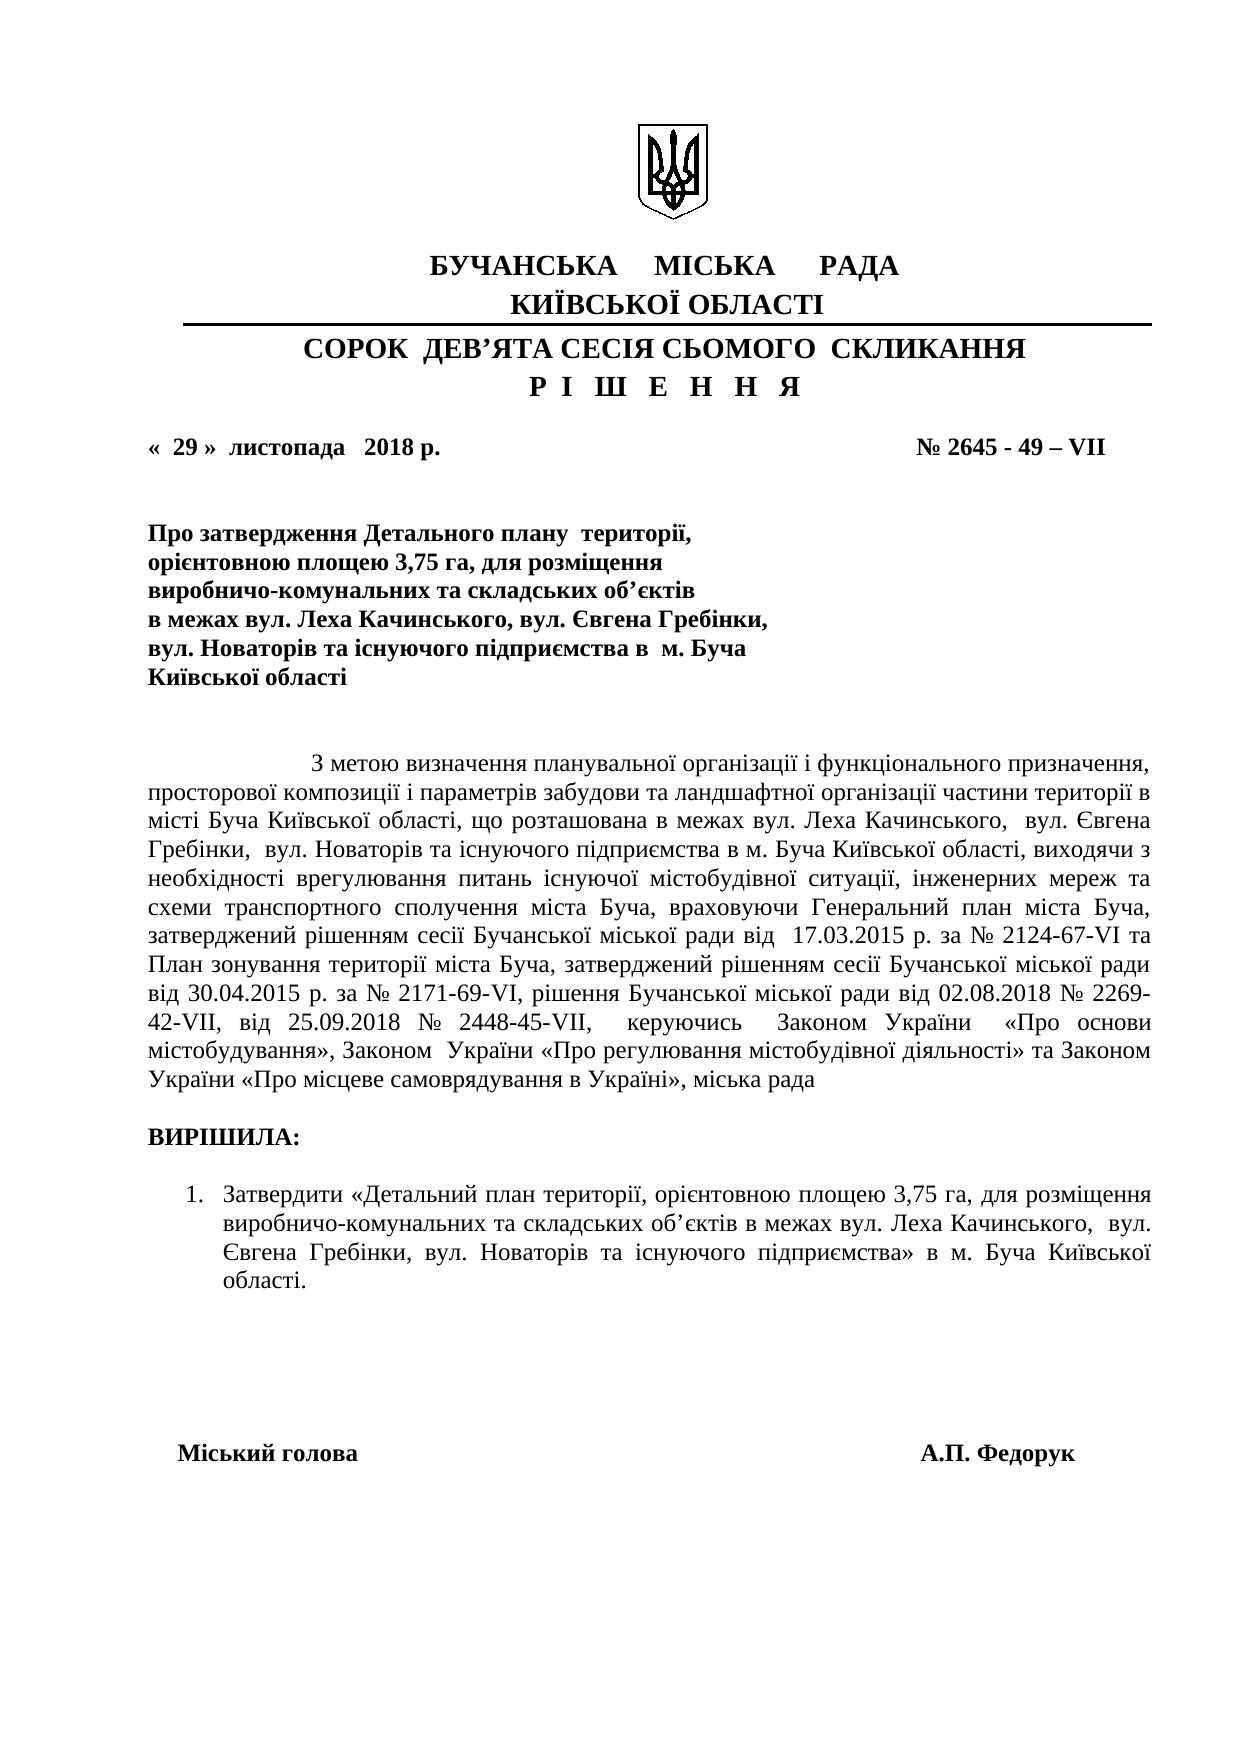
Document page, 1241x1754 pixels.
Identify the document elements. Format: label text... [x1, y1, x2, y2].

text Міський голова А.П. Федорук [177, 1438, 1152, 1467]
text виробничо-комунальних та складських об’єктів [148, 575, 1152, 604]
text З метою визначення планувальної організації і функціонального призначення, просторової композиції і параметрів забудови та ландшафтної організації частини території в місті Буча Київської області, що розташована в межах вул. Леха Качинського, вул. Євгена Гребінки, вул. Новаторів та існуючого підприємства в м. Буча Київської області, виходячи з необхідності врегулювання питань існуючої містобудівної ситуації, інженерних мереж та схеми транспортного сполучення міста Буча, враховуючи Генеральний план міста Буча, затверджений рішенням сесії Бучанської міської ради від 17.03.2015 р. за № 2124-67-VI та План зонування території міста Буча, затверджений рішенням сесії Бучанської міської ради від 30.04.2015 р. за № 2171-69-VI, рішення Бучанської міської ради від 02.08.2018 № 2269-42-VIІ, від 25.09.2018 № 2448-45-VII, керуючись Законом України «Про основи містобудування», Законом України «Про регулювання містобудівної діяльності» та Законом України «Про місцеве самоврядування в Україні», міська рада [148, 748, 1152, 1093]
text в межах вул. Леха Качинського, вул. Євгена Гребінки, [148, 604, 1152, 633]
text БУЧАНСЬКА МІСЬКА РАДА [177, 248, 1152, 282]
text « 29 » листопада 2018 р. № 2645 - 49 – VІІ [148, 432, 1152, 460]
list Затвердити «Детальний план території, орієнтовною площею 3,75 га, для розміщення виробничо-комунальних та складських об’єктів в межах вул. Леха Качинського, вул. Євгена Гребінки, вул. Новаторів та існуючого підприємства» в м. Буча Київської області. [185, 1179, 1152, 1294]
text Р І Ш Е Н Н Я [177, 369, 1152, 403]
text Про затвердження Детального плану території, [148, 518, 1152, 547]
text КИЇВСЬКОЇ ОБЛАСТІ [183, 287, 1152, 323]
text Київської області [148, 662, 1152, 690]
text ВИРІШИЛА: [148, 1122, 1152, 1150]
text вул. Новаторів та існуючого підприємства в м. Буча [148, 633, 1152, 662]
text СОРОК ДЕВ’ЯТА СЕСІЯ СЬОМОГО СКЛИКАННЯ [177, 331, 1152, 364]
text орієнтовною площею 3,75 га, для розміщення [148, 547, 1152, 575]
